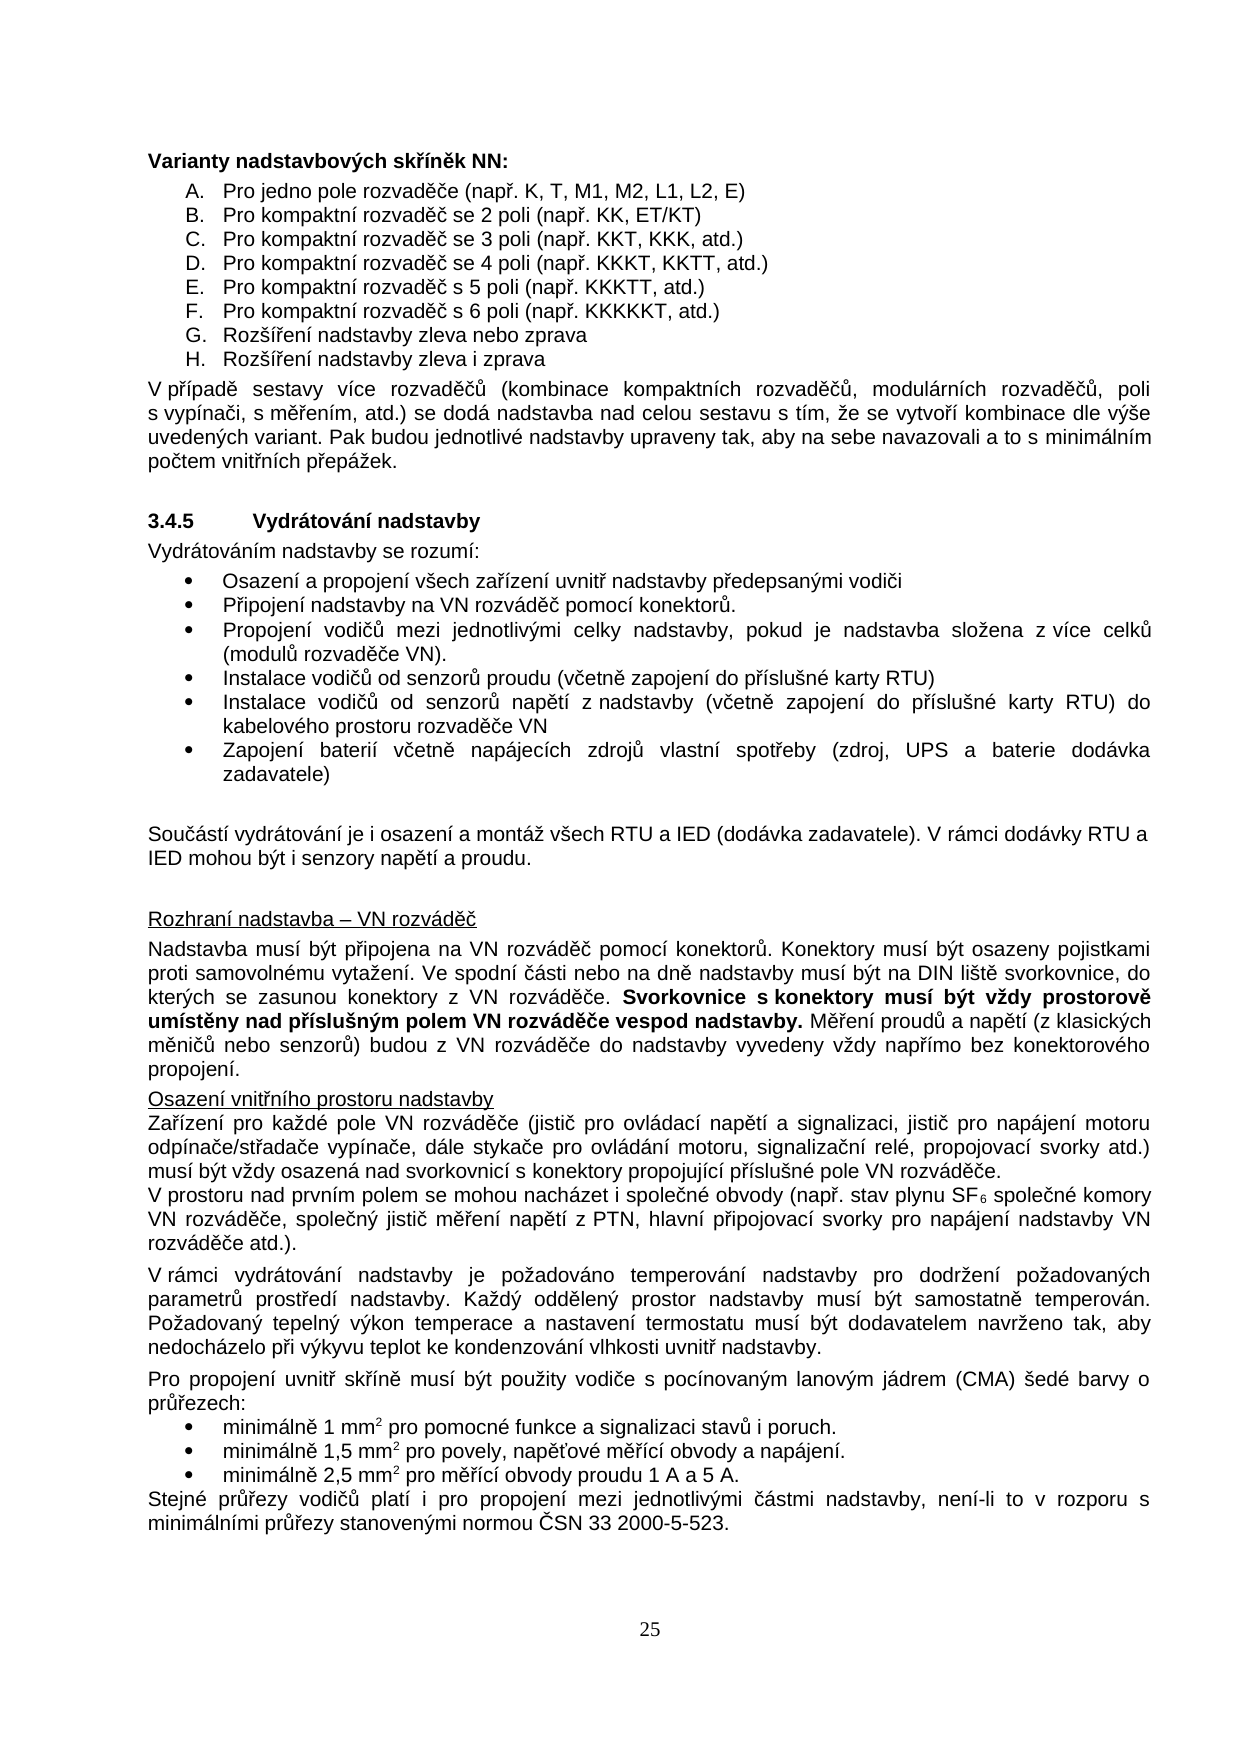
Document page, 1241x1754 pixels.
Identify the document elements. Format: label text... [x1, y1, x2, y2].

list Osazení a propojení všech zařízení uvnitř nadstavby předepsanými vodiči [185, 569, 1152, 593]
list Pro kompaktní rozvaděč se 2 poli (např. KK, ET/KT) [185, 203, 1152, 227]
list minimálně 1 mm2 pro pomocné funkce a signalizaci stavů i poruch. [185, 1415, 1152, 1439]
list Rozšíření nadstavby zleva i zprava [185, 346, 1152, 370]
list Vydrátování nadstavby [148, 509, 1152, 533]
text V případě sestavy více rozvaděčů (kombinace kompaktních rozvaděčů, modulárních rozvaděčů, poli s vypínači, s měřením, atd.) se dodá nadstavba nad celou sestavu s tím, že se vytvoří kombinace dle výše uvedených variant. Pak budou jednotlivé nadstavby upraveny tak, aby na sebe navazovali a to s minimálním počtem vnitřních přepážek. [148, 377, 1152, 472]
text Součástí vydrátování je i osazení a montáž všech RTU a IED (dodávka zadavatele). V rámci dodávky RTU a IED mohou být i senzory napětí a proudu. [148, 822, 1152, 870]
list Pro kompaktní rozvaděč se 3 poli (např. KKT, KKK, atd.) [185, 227, 1152, 251]
text Zařízení pro každé pole VN rozváděče (jistič pro ovládací napětí a signalizaci, jistič pro napájení motoru odpínače/střadače vypínače, dále stykače pro ovládání motoru, signalizační relé, propojovací svorky atd.) musí být vždy osazená nad svorkovnicí s konektory propojující příslušné pole VN rozváděče. [148, 1111, 1152, 1182]
list Pro kompaktní rozvaděč s 6 poli (např. KKKKKT, atd.) [185, 298, 1152, 322]
list Propojení vodičů mezi jednotlivými celky nadstavby, pokud je nadstavba složena z více celků (modulů rozvaděče VN). [185, 617, 1152, 665]
list Rozšíření nadstavby zleva nebo zprava [185, 322, 1152, 346]
text Varianty nadstavbových skříněk NN: [148, 148, 1152, 172]
text Nadstavba musí být připojena na VN rozváděč pomocí konektorů. Konektory musí být osazeny pojistkami proti samovolnému vytažení. Ve spodní části nebo na dně nadstavby musí být na DIN liště svorkovnice, do kterých se zasunou konektory z VN rozváděče. Svorkovnice s konektory musí být vždy prostorově umístěny nad příslušným polem VN rozváděče vespod nadstavby. Měření proudů a napětí (z klasických měničů nebo senzorů) budou z VN rozváděče do nadstavby vyvedeny vždy napřímo bez konektorového propojení. [148, 937, 1152, 1080]
list minimálně 1,5 mm2 pro povely, napěťové měřící obvody a napájení. [185, 1439, 1152, 1463]
text Stejné průřezy vodičů platí i pro propojení mezi jednotlivými částmi nadstavby, není-li to v rozporu s minimálními průřezy stanovenými normou ČSN 33 2000-5-523. [148, 1487, 1152, 1535]
list Pro kompaktní rozvaděč se 4 poli (např. KKKT, KKTT, atd.) [185, 251, 1152, 274]
text V rámci vydrátování nadstavby je požadováno temperování nadstavby pro dodržení požadovaných parametrů prostředí nadstavby. Každý oddělený prostor nadstavby musí být samostatně temperován. Požadovaný tepelný výkon temperace a nastavení termostatu musí být dodavatelem navrženo tak, aby nedocházelo při výkyvu teplot ke kondenzování vlhkosti uvnitř nadstavby. [148, 1263, 1152, 1358]
list Pro kompaktní rozvaděč s 5 poli (např. KKKTT, atd.) [185, 274, 1152, 298]
list Pro jedno pole rozvaděče (např. K, T, M1, M2, L1, L2, E) [185, 179, 1152, 203]
text Vydrátováním nadstavby se rozumí: [148, 539, 1152, 563]
text V prostoru nad prvním polem se mohou nacházet i společné obvody (např. stav plynu SF6 společné komory VN rozváděče, společný jistič měření napětí z PTN, hlavní připojovací svorky pro napájení nadstavby VN rozváděče atd.). [148, 1182, 1152, 1254]
list minimálně 2,5 mm2 pro měřící obvody proudu 1 A a 5 A. [185, 1463, 1152, 1487]
list Instalace vodičů od senzorů proudu (včetně zapojení do příslušné karty RTU) [185, 665, 1152, 689]
list Instalace vodičů od senzorů napětí z nadstavby (včetně zapojení do příslušné karty RTU) do kabelového prostoru rozvaděče VN [185, 689, 1152, 737]
text Osazení vnitřního prostoru nadstavby [148, 1087, 1152, 1111]
list Připojení nadstavby na VN rozváděč pomocí konektorů. [185, 593, 1152, 617]
list Zapojení baterií včetně napájecích zdrojů vlastní spotřeby (zdroj, UPS a baterie dodávka zadavatele) [185, 737, 1152, 786]
text Rozhraní nadstavba – VN rozváděč [148, 906, 1152, 930]
text Pro propojení uvnitř skříně musí být použity vodiče s pocínovaným lanovým jádrem (CMA) šedé barvy o průřezech: [148, 1367, 1152, 1415]
